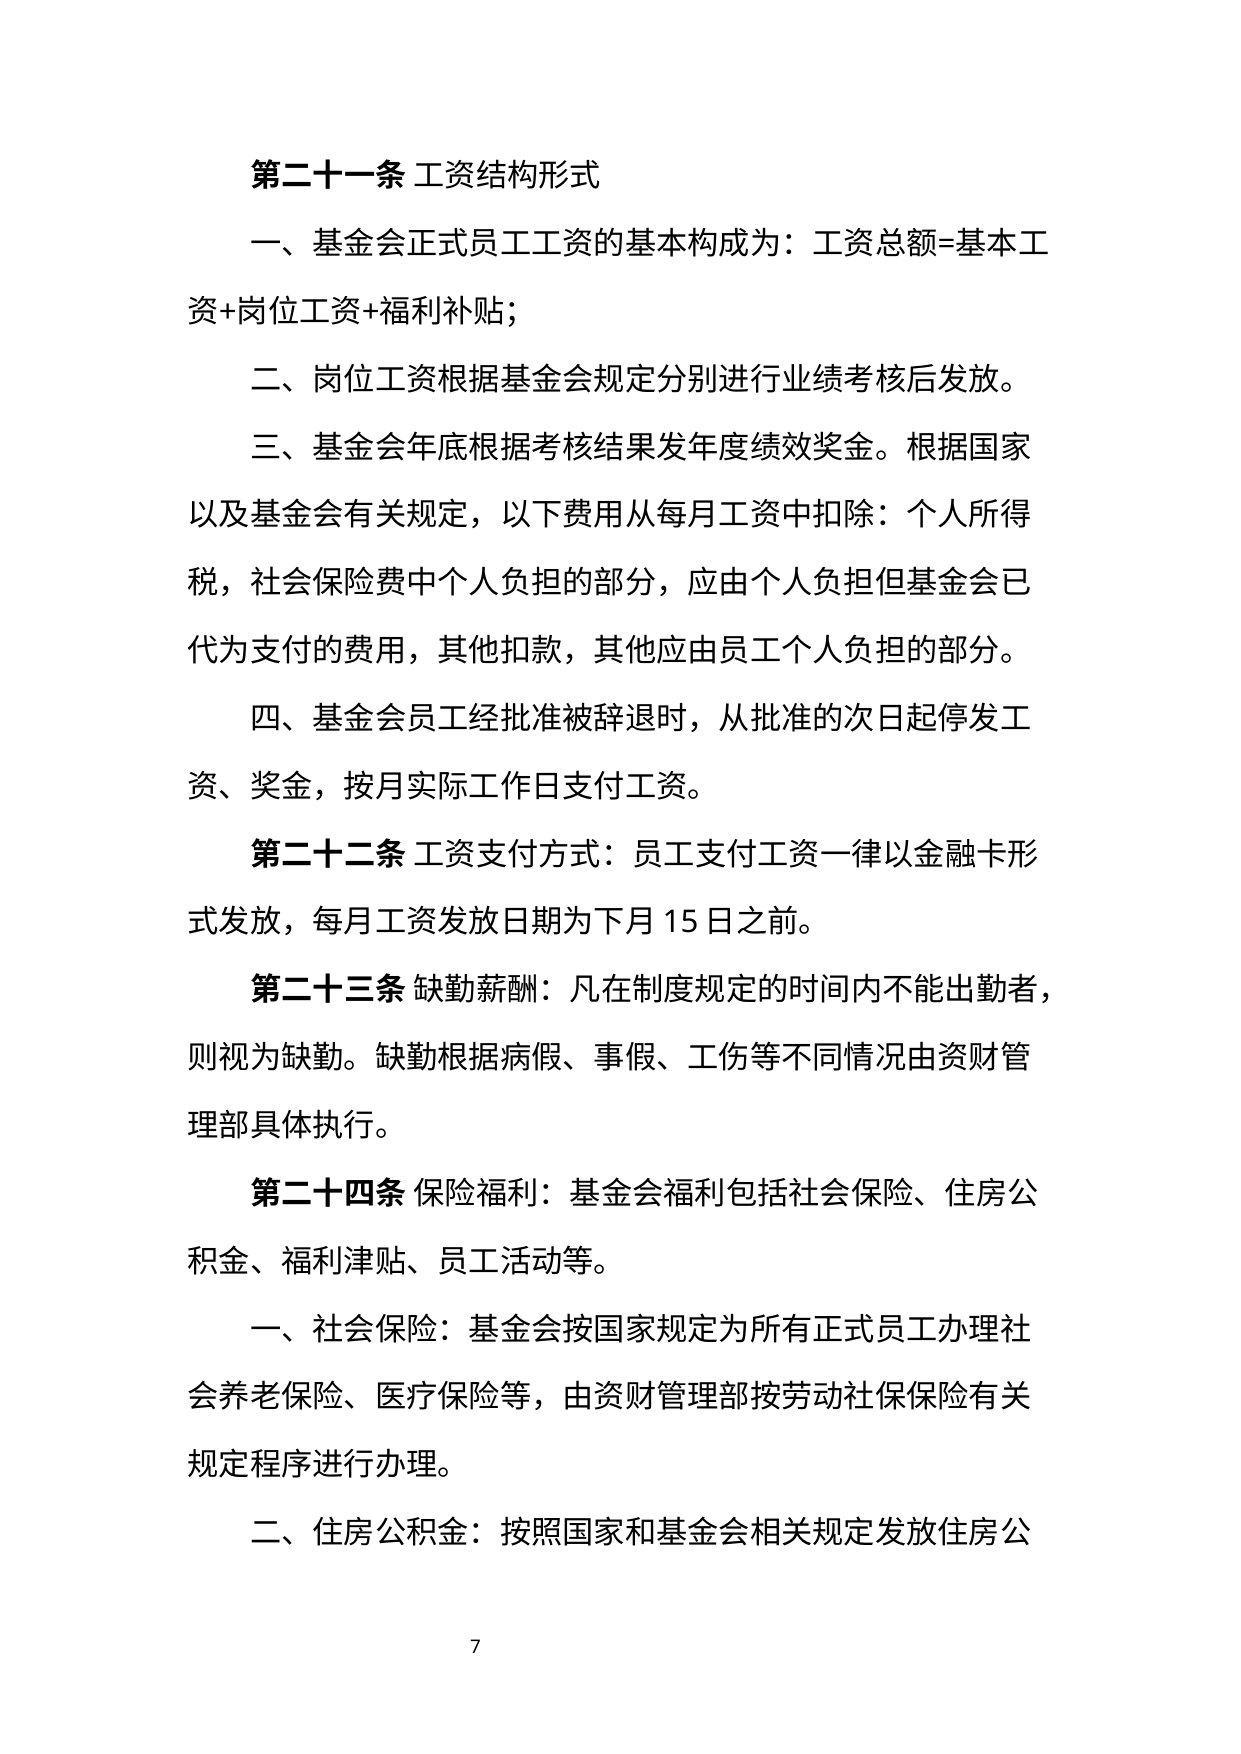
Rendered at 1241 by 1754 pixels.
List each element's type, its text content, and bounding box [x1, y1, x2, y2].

text 三、基金会年底根据考核结果发年度绩效奖金。根据国家以及基金会有关规定，以下费用从每月工资中扣除：个人所得税，社会保险费中个人负担的部分，应由个人负担但基金会已代为支付的费用，其他扣款，其他应由员工个人负担的部分。 [187, 422, 1053, 670]
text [187, 1507, 1053, 1552]
text 二、岗位工资根据基金会规定分别进行业绩考核后发放。 [187, 354, 1053, 399]
text 一、社会保险：基金会按国家规定为所有正式员工办理社会养老保险、医疗保险等，由资财管理部按劳动社保保险有关规定程序进行办理。 [187, 1304, 1053, 1484]
text 四、基金会员工经批准被辞退时，从批准的次日起停发工资、奖金，按月实际工作日支付工资。 [187, 693, 1053, 806]
text 第二十三条 缺勤薪酬：凡在制度规定的时间内不能出勤者，则视为缺勤。缺勤根据病假、事假、工伤等不同情况由资财管理部具体执行。 [187, 964, 1053, 1145]
text 第二十二条 工资支付方式：员工支付工资一律以金融卡形式发放，每月工资发放日期为下月15日之前。 [187, 829, 1053, 942]
text 第二十一条 工资结构形式 [187, 150, 1053, 195]
text 第二十四条 保险福利：基金会福利包括社会保险、住房公积金、福利津贴、员工活动等。 [187, 1168, 1053, 1281]
text 一、基金会正式员工工资的基本构成为：工资总额=基本工资+岗位工资+福利补贴； [187, 218, 1053, 331]
